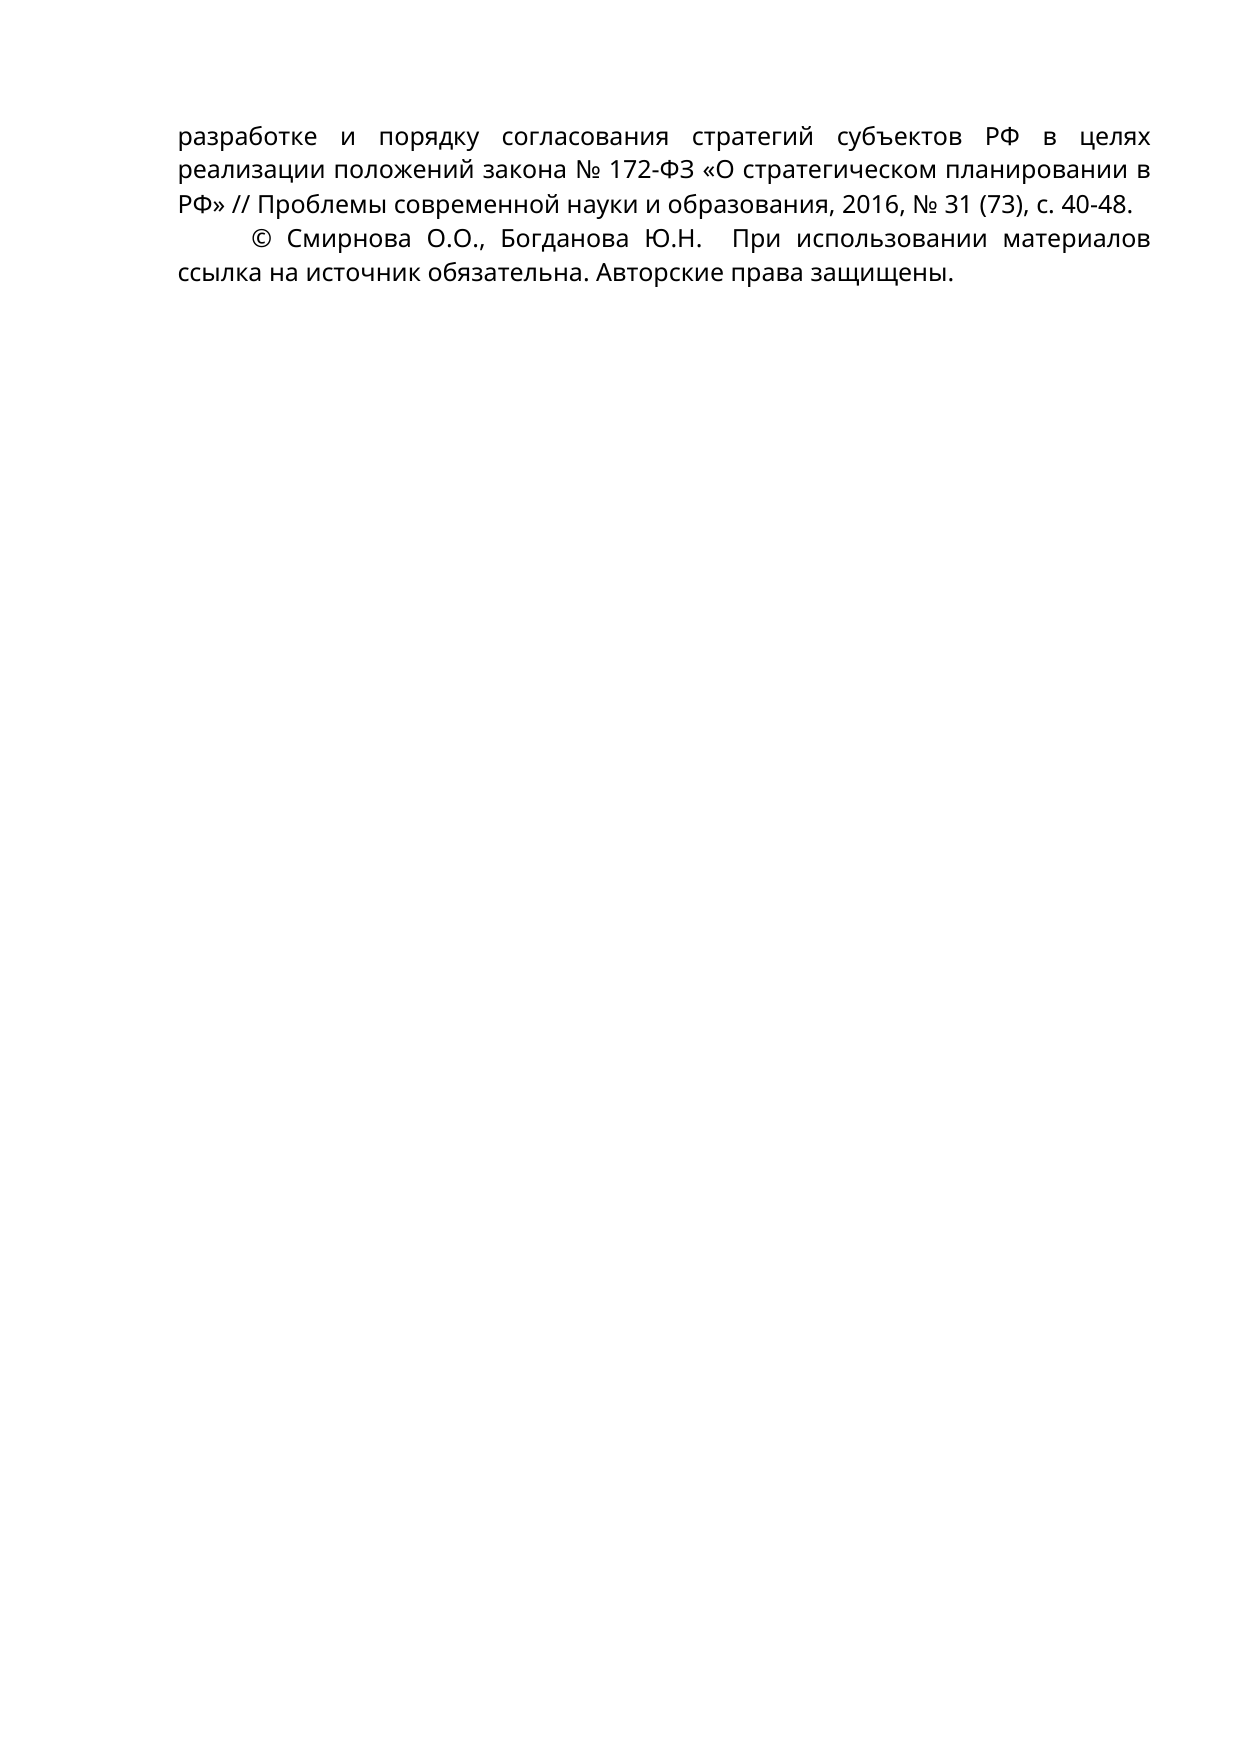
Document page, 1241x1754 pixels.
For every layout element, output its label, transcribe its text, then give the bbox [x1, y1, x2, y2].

text © Смирнова О.О., Богданова Ю.Н. При использовании материалов ссылка на источник обязательна. Авторские права защищены. [177, 220, 1152, 288]
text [177, 118, 1152, 220]
